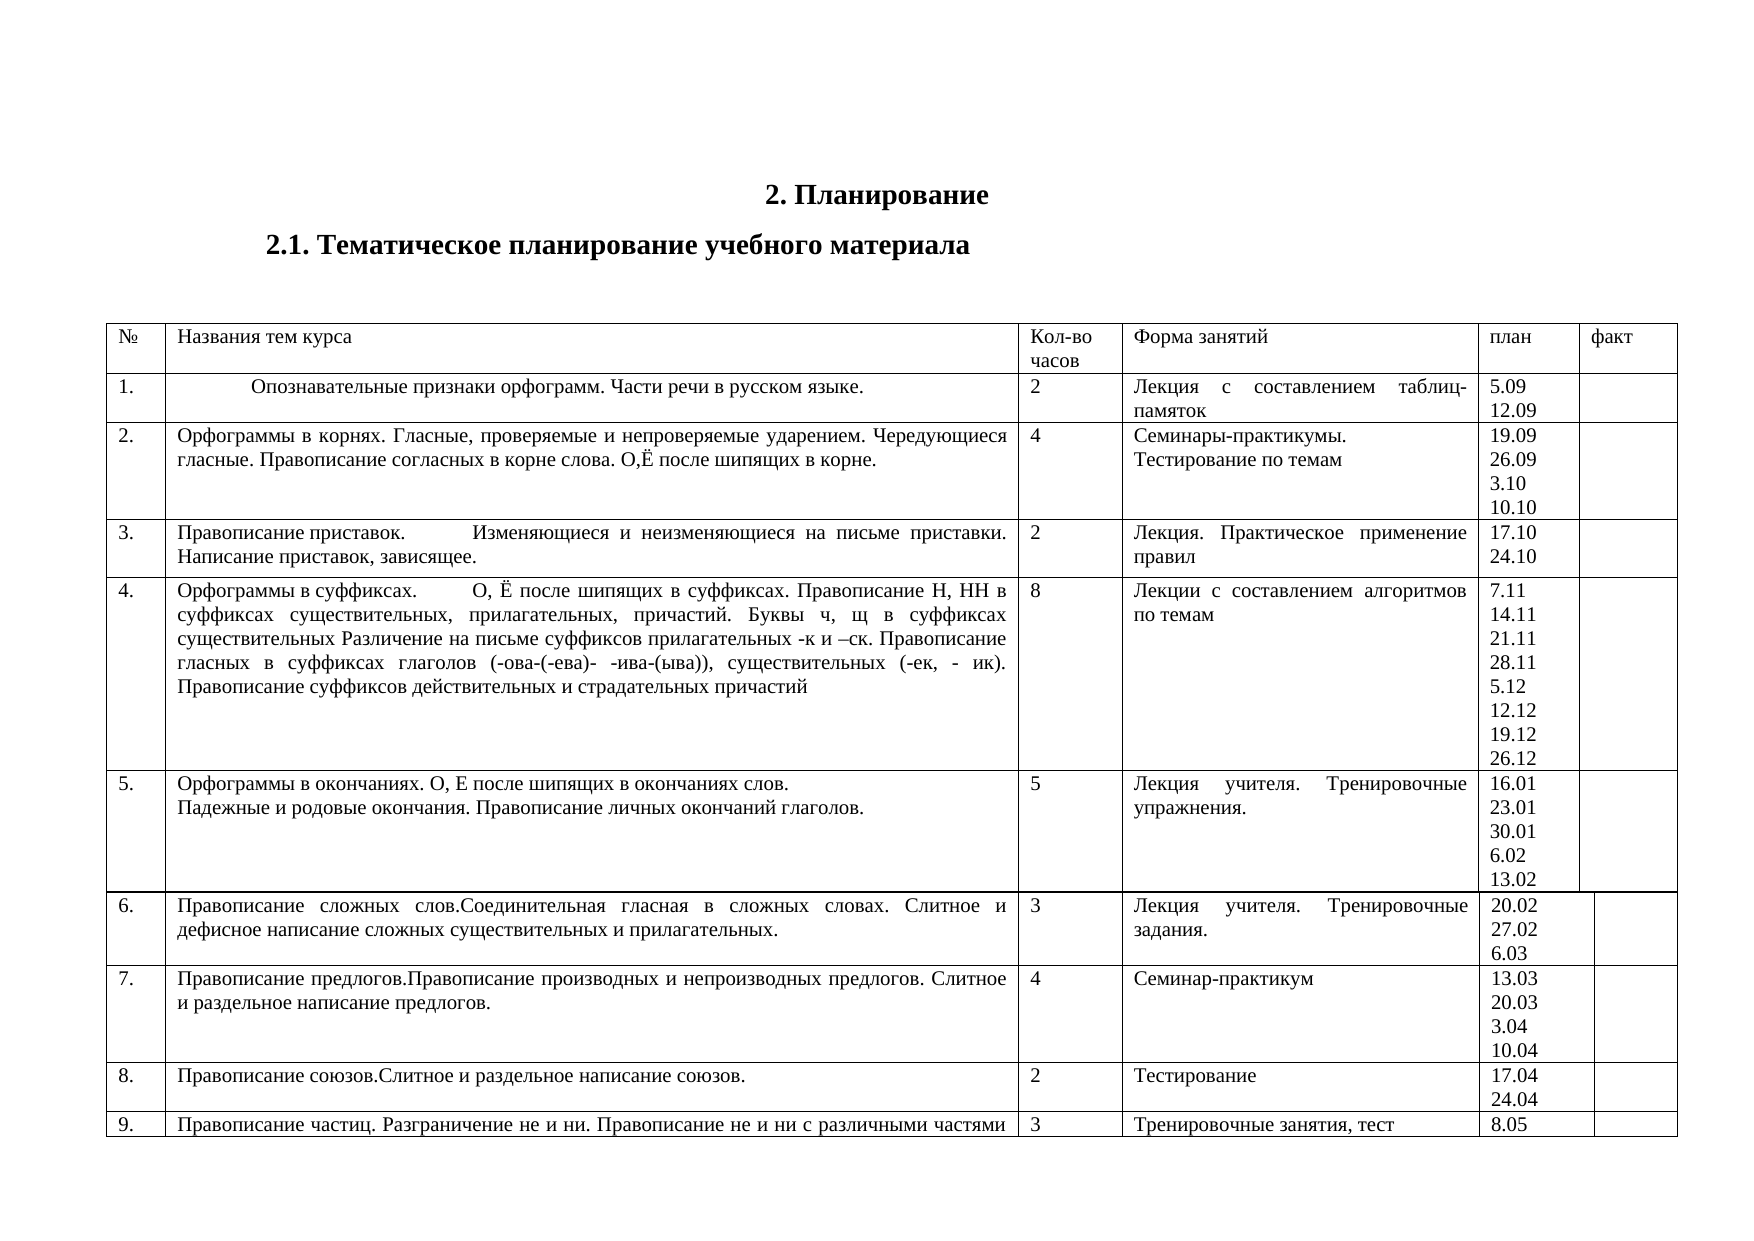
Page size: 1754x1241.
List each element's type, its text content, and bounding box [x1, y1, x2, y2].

table_cell 3 [1019, 1112, 1122, 1136]
table_cell 4 [1019, 423, 1122, 519]
table_cell Лекция учителя. Тренировочные задания. [1123, 893, 1479, 965]
table_cell Правописание приставок. Изменяющиеся и неизменяющиеся на письме приставки. Написание приставок, зависящее. [166, 520, 1018, 577]
table_cell 4. [107, 578, 165, 770]
text 2. Планирование [118, 177, 1636, 211]
table_cell [1580, 578, 1677, 770]
table_cell Семинары-практикумы. Тестирование по темам [1123, 423, 1478, 519]
table_cell 7. [107, 966, 165, 1062]
table_cell 16.01 23.01 30.01 6.02 13.02 [1479, 771, 1579, 891]
table_cell 5 [1019, 771, 1122, 891]
table_cell [1580, 374, 1677, 422]
table_header № [107, 324, 165, 372]
table_cell Тестирование [1123, 1063, 1479, 1111]
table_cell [166, 1112, 1018, 1136]
table_header Кол-во часов [1019, 324, 1122, 372]
table_cell 7.11 14.11 21.11 28.11 5.12 12.12 19.12 26.12 [1479, 578, 1579, 770]
table_cell [1580, 520, 1677, 577]
table_cell Орфограммы в суффиксах. О, Ё после шипящих в суффиксах. Правописание Н, НН в суффиксах существительных, прилагательных, причастий. Буквы ч, щ в суффиксах существительных Различение на письме суффиксов прилагательных -к и –ск. Правописание гласных в суффиксах глаголов (-ова-(-ева)- -ива-(ыва)), существительных (-ек, - ик). Правописание суффиксов действительных и страдательных причастий [166, 578, 1018, 770]
table_cell 8.05 15.05 22.05 [1480, 1112, 1594, 1136]
table_cell 3 [1019, 893, 1122, 965]
table_cell [1595, 893, 1677, 965]
table_cell 20.02 27.02 6.03 [1480, 893, 1594, 965]
table_cell 17.10 24.10 [1479, 520, 1579, 577]
table_cell Правописание предлогов.Правописание производных и непроизводных предлогов. Слитное и раздельное написание предлогов. [166, 966, 1018, 1062]
table_header Названия тем курса [166, 324, 1018, 372]
table_cell 17.04 24.04 [1480, 1063, 1594, 1111]
table_cell [1580, 423, 1677, 519]
table_cell 2. [107, 423, 165, 519]
table_cell 2 [1019, 1063, 1122, 1111]
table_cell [1123, 1112, 1479, 1136]
table_cell 19.09 26.09 3.10 10.10 [1479, 423, 1579, 519]
table_cell [1595, 1063, 1677, 1111]
table_cell Орфограммы в корнях. Гласные, проверяемые и непроверяемые ударением. Чередующиеся гласные. Правописание согласных в корне слова. О,Ё после шипящих в корне. [166, 423, 1018, 519]
table_cell Лекция. Практическое применение правил [1123, 520, 1478, 577]
table_cell Лекция учителя. Тренировочные упражнения. [1123, 771, 1478, 891]
table_header Форма занятий [1123, 324, 1478, 372]
table_cell Лекция с составлением таблиц-памяток [1123, 374, 1478, 422]
table_cell 5.09 12.09 [1479, 374, 1579, 422]
table_cell 9. [107, 1112, 165, 1136]
table_cell [1595, 966, 1677, 1062]
table_cell Орфограммы в окончаниях. О, Е после шипящих в окончаниях слов. Падежные и родовые окончания. Правописание личных окончаний глаголов. [166, 771, 1018, 891]
table_cell Правописание сложных слов.Соединительная гласная в сложных словах. Слитное и дефисное написание сложных существительных и прилагательных. [166, 893, 1018, 965]
table_cell Семинар-практикум [1123, 966, 1479, 1062]
table_cell 6. [107, 893, 165, 965]
table_header факт [1580, 324, 1677, 372]
table_cell 3. [107, 520, 165, 577]
table_cell Опознавательные признаки орфограмм. Части речи в русском языке. [166, 374, 1018, 422]
table_cell 5. [107, 771, 165, 891]
table_cell 1. [107, 374, 165, 422]
text 2.1. Тематическое планирование учебного материала [118, 227, 1636, 261]
table_cell 2 [1019, 520, 1122, 577]
table_cell Лекции с составлением алгоритмов по темам [1123, 578, 1478, 770]
table_cell 2 [1019, 374, 1122, 422]
table_cell [1595, 1112, 1677, 1136]
table_header план [1479, 324, 1579, 372]
table_cell 8 [1019, 578, 1122, 770]
table_cell 4 [1019, 966, 1122, 1062]
table_cell Правописание союзов.Слитное и раздельное написание союзов. [166, 1063, 1018, 1111]
table_cell [1580, 771, 1677, 891]
table_cell 13.03 20.03 3.04 10.04 [1480, 966, 1594, 1062]
table_cell 8. [107, 1063, 165, 1111]
